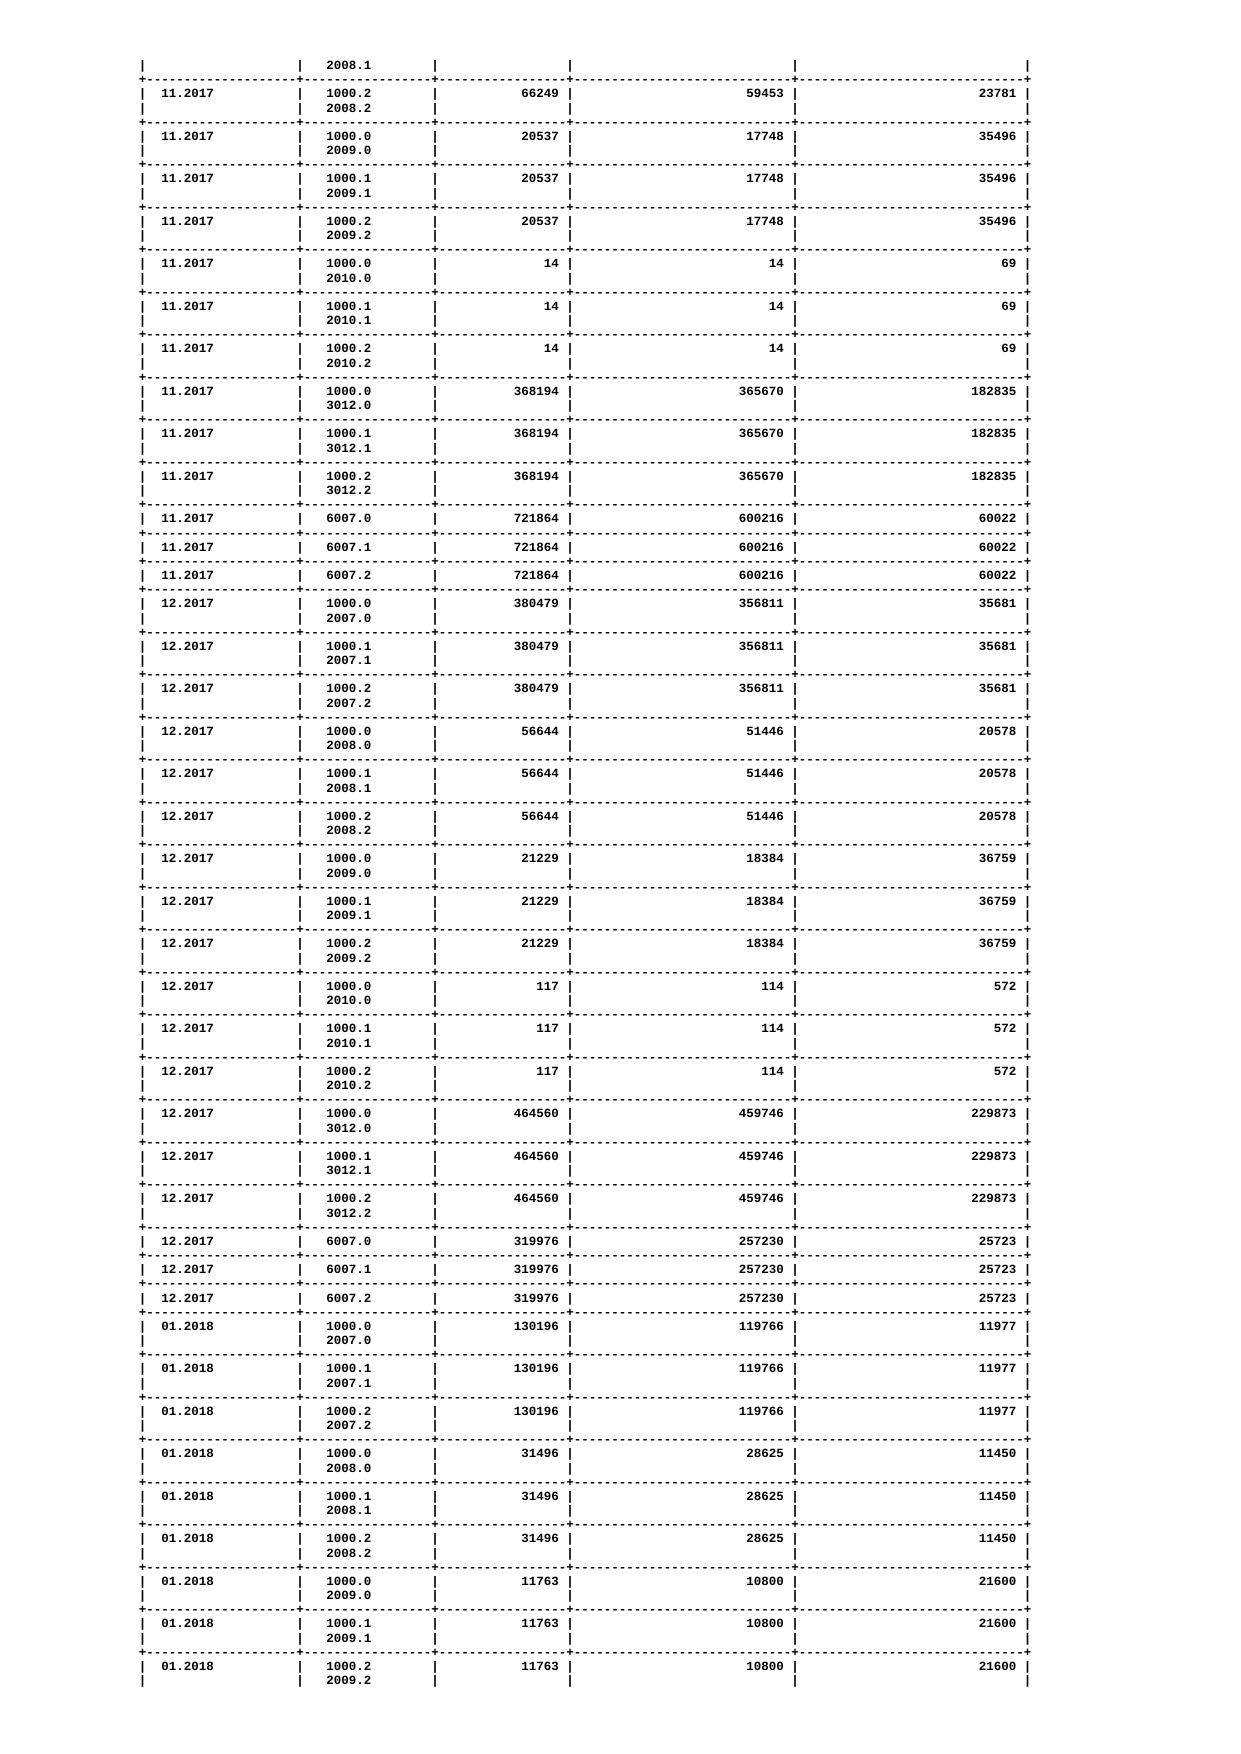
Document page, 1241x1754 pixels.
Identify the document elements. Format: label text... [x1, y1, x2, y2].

text +--------------------+-----------------+-----------------+-----------------------------+------------------------------+ [139, 1391, 1101, 1405]
text +--------------------+-----------------+-----------------+-----------------------------+------------------------------+ [139, 1093, 1101, 1107]
text | 12.2017 | 6007.2 | 319976 | 257230 | 25723 | [139, 1292, 1101, 1306]
text | | 3012.2 | | | | [139, 484, 1101, 498]
text +--------------------+-----------------+-----------------+-----------------------------+------------------------------+ [139, 371, 1101, 385]
text | 11.2017 | 1000.2 | 368194 | 365670 | 182835 | [139, 470, 1101, 484]
text +--------------------+-----------------+-----------------+-----------------------------+------------------------------+ [139, 1306, 1101, 1320]
text | | 2009.1 | | | | [139, 187, 1101, 201]
text | 12.2017 | 1000.2 | 464560 | 459746 | 229873 | [139, 1192, 1101, 1207]
text +--------------------+-----------------+-----------------+-----------------------------+------------------------------+ [139, 966, 1101, 980]
text | | 2009.2 | | | | [139, 229, 1101, 243]
text | 12.2017 | 1000.0 | 464560 | 459746 | 229873 | [139, 1107, 1101, 1122]
text | | 3012.2 | | | | [139, 1207, 1101, 1221]
text | | 2008.1 | | | | [139, 59, 1101, 73]
text | 12.2017 | 1000.2 | 56644 | 51446 | 20578 | [139, 810, 1101, 824]
text | 12.2017 | 1000.1 | 117 | 114 | 572 | [139, 1022, 1101, 1037]
text | | 3012.0 | | | | [139, 1122, 1101, 1136]
text +--------------------+-----------------+-----------------+-----------------------------+------------------------------+ [139, 1008, 1101, 1022]
text | 01.2018 | 1000.1 | 31496 | 28625 | 11450 | [139, 1490, 1101, 1504]
text +--------------------+-----------------+-----------------+-----------------------------+------------------------------+ [139, 243, 1101, 257]
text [139, 116, 1101, 130]
text | 01.2018 | 1000.2 | 11763 | 10800 | 21600 | [139, 1660, 1101, 1674]
text | 01.2018 | 1000.0 | 11763 | 10800 | 21600 | [139, 1575, 1101, 1589]
text | | 3012.1 | | | | [139, 442, 1101, 456]
text +--------------------+-----------------+-----------------+-----------------------------+------------------------------+ [139, 583, 1101, 597]
text | | 2009.0 | | | | [139, 1589, 1101, 1603]
text +--------------------+-----------------+-----------------+-----------------------------+------------------------------+ [139, 753, 1101, 767]
text | | 2008.0 | | | | [139, 739, 1101, 753]
text +--------------------+-----------------+-----------------+-----------------------------+------------------------------+ [139, 626, 1101, 640]
text | 11.2017 | 1000.0 | 368194 | 365670 | 182835 | [139, 385, 1101, 399]
text | 11.2017 | 1000.1 | 368194 | 365670 | 182835 | [139, 427, 1101, 442]
text | | 2010.1 | | | | [139, 314, 1101, 328]
text | | 2007.2 | | | | [139, 697, 1101, 711]
text +--------------------+-----------------+-----------------+-----------------------------+------------------------------+ [139, 1221, 1101, 1235]
text | | 2010.1 | | | | [139, 1037, 1101, 1051]
text | | 2008.2 | | | | [139, 102, 1101, 116]
text +--------------------+-----------------+-----------------+-----------------------------+------------------------------+ [139, 1561, 1101, 1575]
text +--------------------+-----------------+-----------------+-----------------------------+------------------------------+ [139, 1476, 1101, 1490]
text | | 3012.1 | | | | [139, 1164, 1101, 1178]
text +--------------------+-----------------+-----------------+-----------------------------+------------------------------+ [139, 1051, 1101, 1065]
text | 11.2017 | 6007.0 | 721864 | 600216 | 60022 | [139, 512, 1101, 527]
text | | 2007.0 | | | | [139, 612, 1101, 626]
text +--------------------+-----------------+-----------------+-----------------------------+------------------------------+ [139, 1178, 1101, 1192]
text +--------------------+-----------------+-----------------+-----------------------------+------------------------------+ [139, 711, 1101, 725]
text | 12.2017 | 1000.2 | 380479 | 356811 | 35681 | [139, 682, 1101, 697]
text +--------------------+-----------------+-----------------+-----------------------------+------------------------------+ [139, 838, 1101, 852]
text +--------------------+-----------------+-----------------+-----------------------------+------------------------------+ [139, 1518, 1101, 1532]
text | 11.2017 | 1000.0 | 14 | 14 | 69 | [139, 257, 1101, 272]
text | | 2010.0 | | | | [139, 994, 1101, 1008]
text | 12.2017 | 1000.2 | 117 | 114 | 572 | [139, 1065, 1101, 1079]
text +--------------------+-----------------+-----------------+-----------------------------+------------------------------+ [139, 201, 1101, 215]
text | 11.2017 | 6007.1 | 721864 | 600216 | 60022 | [139, 541, 1101, 555]
text | | 2009.1 | | | | [139, 1632, 1101, 1646]
text +--------------------+-----------------+-----------------+-----------------------------+------------------------------+ [139, 1277, 1101, 1292]
text | 01.2018 | 1000.0 | 31496 | 28625 | 11450 | [139, 1447, 1101, 1462]
text | | 2009.0 | | | | [139, 144, 1101, 158]
text | | 2007.1 | | | | [139, 1377, 1101, 1391]
text | 01.2018 | 1000.1 | 11763 | 10800 | 21600 | [139, 1617, 1101, 1632]
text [139, 158, 1101, 172]
text | | 2010.2 | | | | [139, 1079, 1101, 1093]
text +--------------------+-----------------+-----------------+-----------------------------+------------------------------+ [139, 923, 1101, 937]
text | 12.2017 | 6007.1 | 319976 | 257230 | 25723 | [139, 1263, 1101, 1277]
text +--------------------+-----------------+-----------------+-----------------------------+------------------------------+ [139, 668, 1101, 682]
text | | 2007.2 | | | | [139, 1419, 1101, 1433]
text | 12.2017 | 1000.2 | 21229 | 18384 | 36759 | [139, 937, 1101, 952]
text +--------------------+-----------------+-----------------+-----------------------------+------------------------------+ [139, 328, 1101, 342]
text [139, 1603, 1101, 1617]
text +--------------------+-----------------+-----------------+-----------------------------+------------------------------+ [139, 881, 1101, 895]
text | 12.2017 | 1000.0 | 380479 | 356811 | 35681 | [139, 597, 1101, 612]
text | 11.2017 | 1000.0 | 20537 | 17748 | 35496 | [139, 130, 1101, 144]
text | 11.2017 | 1000.2 | 20537 | 17748 | 35496 | [139, 215, 1101, 229]
text | 01.2018 | 1000.2 | 130196 | 119766 | 11977 | [139, 1405, 1101, 1419]
text +--------------------+-----------------+-----------------+-----------------------------+------------------------------+ [139, 498, 1101, 512]
text | 11.2017 | 1000.1 | 14 | 14 | 69 | [139, 300, 1101, 314]
text | 11.2017 | 6007.2 | 721864 | 600216 | 60022 | [139, 569, 1101, 583]
text +--------------------+-----------------+-----------------+-----------------------------+------------------------------+ [139, 796, 1101, 810]
text | 12.2017 | 1000.1 | 56644 | 51446 | 20578 | [139, 767, 1101, 782]
text | | 2009.2 | | | | [139, 1674, 1101, 1688]
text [139, 1646, 1101, 1660]
text | 01.2018 | 1000.0 | 130196 | 119766 | 11977 | [139, 1320, 1101, 1334]
text +--------------------+-----------------+-----------------+-----------------------------+------------------------------+ [139, 1249, 1101, 1263]
text | | 2009.1 | | | | [139, 909, 1101, 923]
text | | 2008.1 | | | | [139, 1504, 1101, 1518]
text | | 2008.2 | | | | [139, 1547, 1101, 1561]
text | | 2007.1 | | | | [139, 654, 1101, 668]
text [139, 73, 1101, 87]
text | 11.2017 | 1000.2 | 66249 | 59453 | 23781 | [139, 87, 1101, 102]
text | 12.2017 | 1000.1 | 464560 | 459746 | 229873 | [139, 1150, 1101, 1164]
text +--------------------+-----------------+-----------------+-----------------------------+------------------------------+ [139, 1433, 1101, 1447]
text +--------------------+-----------------+-----------------+-----------------------------+------------------------------+ [139, 527, 1101, 541]
text | | 3012.0 | | | | [139, 399, 1101, 413]
text | | 2008.1 | | | | [139, 782, 1101, 796]
text | 01.2018 | 1000.2 | 31496 | 28625 | 11450 | [139, 1532, 1101, 1547]
text +--------------------+-----------------+-----------------+-----------------------------+------------------------------+ [139, 286, 1101, 300]
text +--------------------+-----------------+-----------------+-----------------------------+------------------------------+ [139, 555, 1101, 569]
text | | 2010.0 | | | | [139, 272, 1101, 286]
text | 12.2017 | 1000.1 | 380479 | 356811 | 35681 | [139, 640, 1101, 654]
text | | 2008.0 | | | | [139, 1462, 1101, 1476]
text | | 2009.2 | | | | [139, 952, 1101, 966]
text +--------------------+-----------------+-----------------+-----------------------------+------------------------------+ [139, 456, 1101, 470]
text | | 2010.2 | | | | [139, 357, 1101, 371]
text +--------------------+-----------------+-----------------+-----------------------------+------------------------------+ [139, 1348, 1101, 1362]
text | 11.2017 | 1000.2 | 14 | 14 | 69 | [139, 342, 1101, 357]
text +--------------------+-----------------+-----------------+-----------------------------+------------------------------+ [139, 1136, 1101, 1150]
text | 12.2017 | 1000.1 | 21229 | 18384 | 36759 | [139, 895, 1101, 909]
text | 12.2017 | 1000.0 | 117 | 114 | 572 | [139, 980, 1101, 994]
text | 12.2017 | 1000.0 | 21229 | 18384 | 36759 | [139, 852, 1101, 867]
text +--------------------+-----------------+-----------------+-----------------------------+------------------------------+ [139, 413, 1101, 427]
text | 12.2017 | 1000.0 | 56644 | 51446 | 20578 | [139, 725, 1101, 739]
text | 12.2017 | 6007.0 | 319976 | 257230 | 25723 | [139, 1235, 1101, 1249]
text | 01.2018 | 1000.1 | 130196 | 119766 | 11977 | [139, 1362, 1101, 1377]
text | | 2008.2 | | | | [139, 824, 1101, 838]
text | | 2007.0 | | | | [139, 1334, 1101, 1348]
text | 11.2017 | 1000.1 | 20537 | 17748 | 35496 | [139, 172, 1101, 187]
text | | 2009.0 | | | | [139, 867, 1101, 881]
